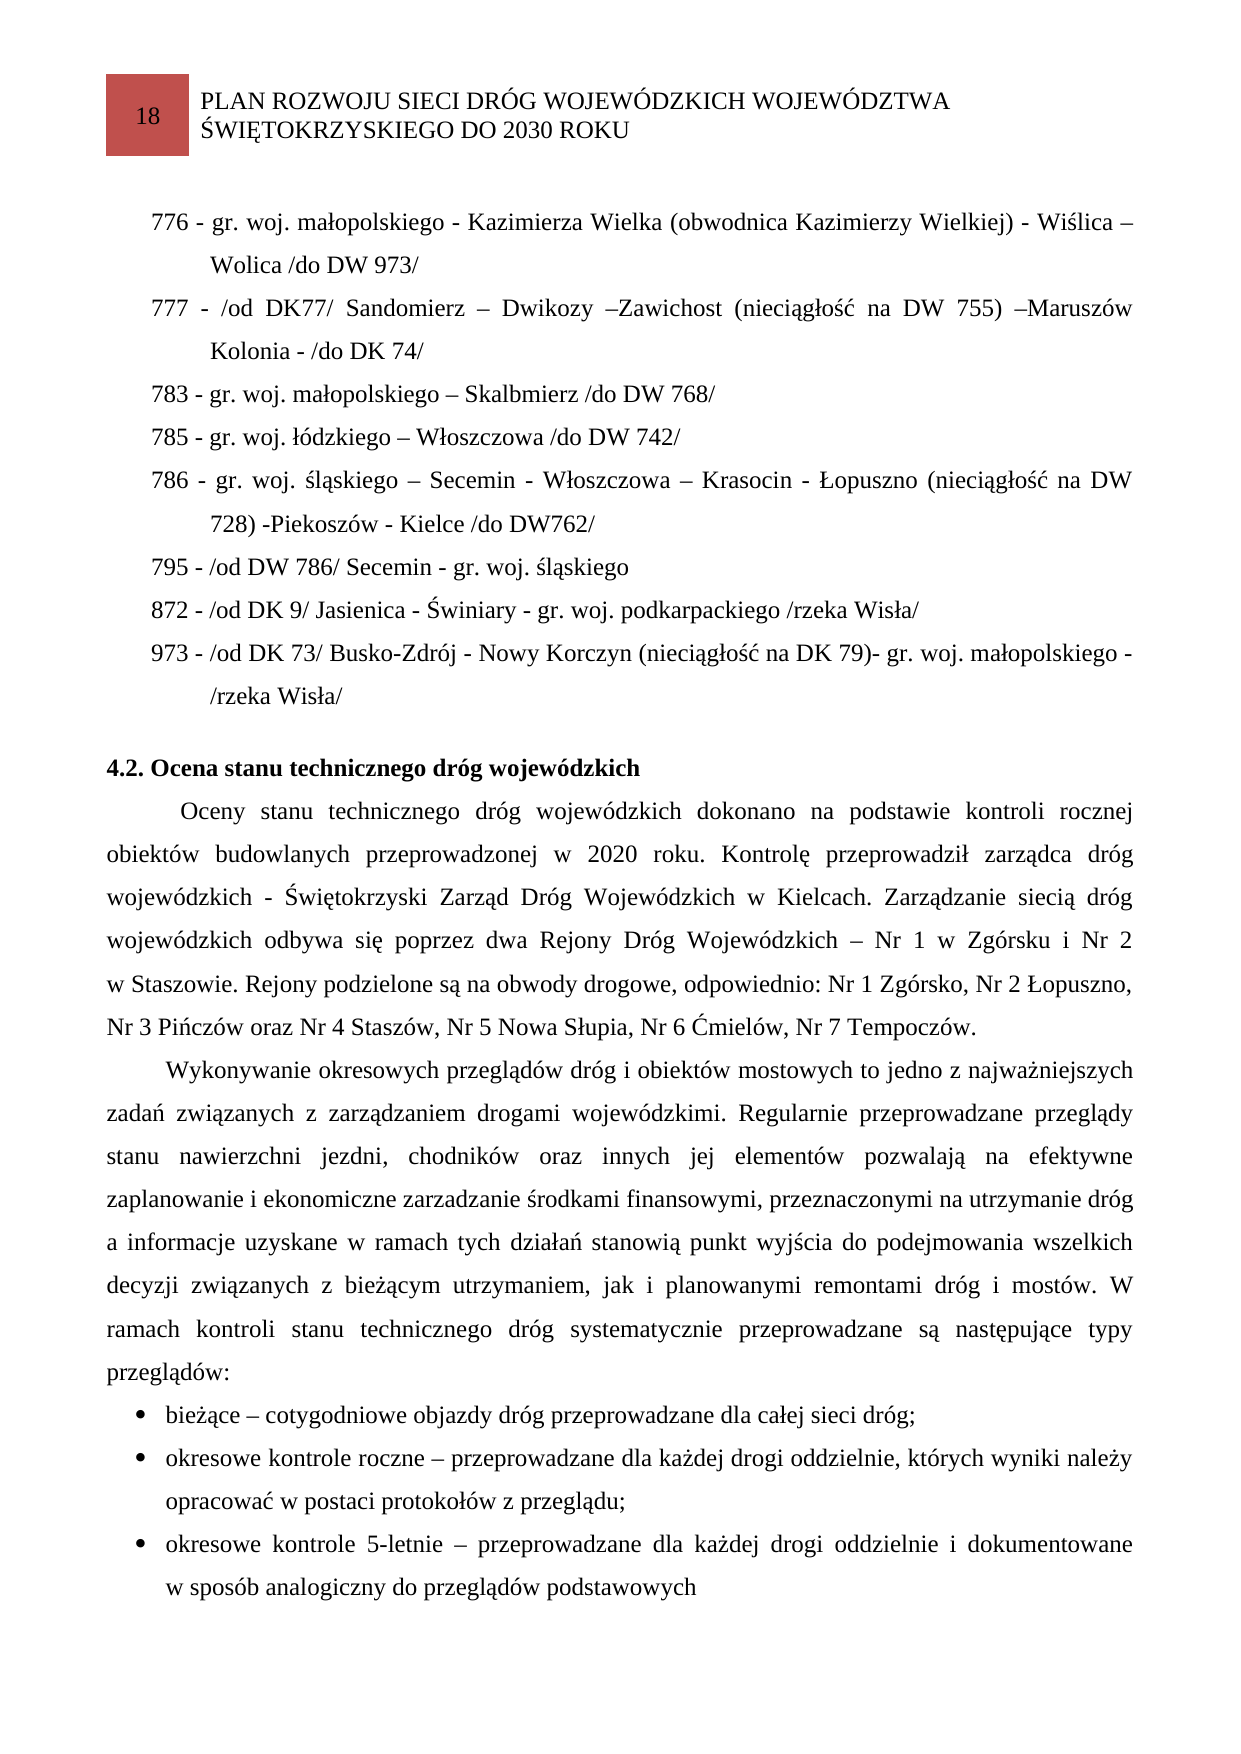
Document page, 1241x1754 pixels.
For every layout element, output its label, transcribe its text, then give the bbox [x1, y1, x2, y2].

text 776 - gr. woj. małopolskiego - Kazimierza Wielka (obwodnica Kazimierzy Wielkiej) - Wiślica – Wolica /do DW 973/ [151, 207, 1134, 279]
text Wykonywanie okresowych przeglądów dróg i obiektów mostowych to jedno z najważniejszych zadań związanych z zarządzaniem drogami wojewódzkimi. Regularnie przeprowadzane przeglądy stanu nawierzchni jezdni, chodników oraz innych jej elementów pozwalają na efektywne zaplanowanie i ekonomiczne zarzadzanie środkami finansowymi, przeznaczonymi na utrzymanie dróg a informacje uzyskane w ramach tych działań stanowią punkt wyjścia do podejmowania wszelkich decyzji związanych z bieżącym utrzymaniem, jak i planowanymi remontami dróg i mostów. W ramach kontroli stanu technicznego dróg systematycznie przeprowadzane są następujące typy przeglądów: [106, 1055, 1134, 1386]
text 785 - gr. woj. łódzkiego – Włoszczowa /do DW 742/ [151, 422, 1134, 451]
list okresowe kontrole roczne – przeprowadzane dla każdej drogi oddzielnie, których wyniki należy opracować w postaci protokołów z przeglądu; [136, 1443, 1134, 1515]
subtitle 4.2. Ocena stanu technicznego dróg wojewódzkich [106, 753, 1134, 782]
list okresowe kontrole 5-letnie – przeprowadzane dla każdej drogi oddzielnie i dokumentowane w sposób analogiczny do przeglądów podstawowych [136, 1529, 1134, 1601]
text 777 - /od DK77/ Sandomierz – Dwikozy –Zawichost (nieciągłość na DW 755) –Maruszów Kolonia - /do DK 74/ [151, 293, 1134, 365]
text 795 - /od DW 786/ Secemin - gr. woj. śląskiego [151, 552, 1134, 581]
text 783 - gr. woj. małopolskiego – Skalbmierz /do DW 768/ [151, 379, 1134, 408]
text Oceny stanu technicznego dróg wojewódzkich dokonano na podstawie kontroli rocznej obiektów budowlanych przeprowadzonej w 2020 roku. Kontrolę przeprowadził zarządca dróg wojewódzkich - Świętokrzyski Zarząd Dróg Wojewódzkich w Kielcach. Zarządzanie siecią dróg wojewódzkich odbywa się poprzez dwa Rejony Dróg Wojewódzkich – Nr 1 w Zgórsku i Nr 2 w Staszowie. Rejony podzielone są na obwody drogowe, odpowiednio: Nr 1 Zgórsko, Nr 2 Łopuszno, Nr 3 Pińczów oraz Nr 4 Staszów, Nr 5 Nowa Słupia, Nr 6 Ćmielów, Nr 7 Tempoczów. [106, 796, 1134, 1041]
text 872 - /od DK 9/ Jasienica - Świniary - gr. woj. podkarpackiego /rzeka Wisła/ [151, 595, 1134, 624]
text 786 - gr. woj. śląskiego – Secemin - Włoszczowa – Krasocin - Łopuszno (nieciągłość na DW 728) -Piekoszów - Kielce /do DW762/ [151, 466, 1134, 537]
text 973 - /od DK 73/ Busko-Zdrój - Nowy Korczyn (nieciągłość na DK 79)- gr. woj. małopolskiego - /rzeka Wisła/ [151, 638, 1134, 710]
list bieżące – cotygodniowe objazdy dróg przeprowadzane dla całej sieci dróg; [136, 1400, 1134, 1429]
